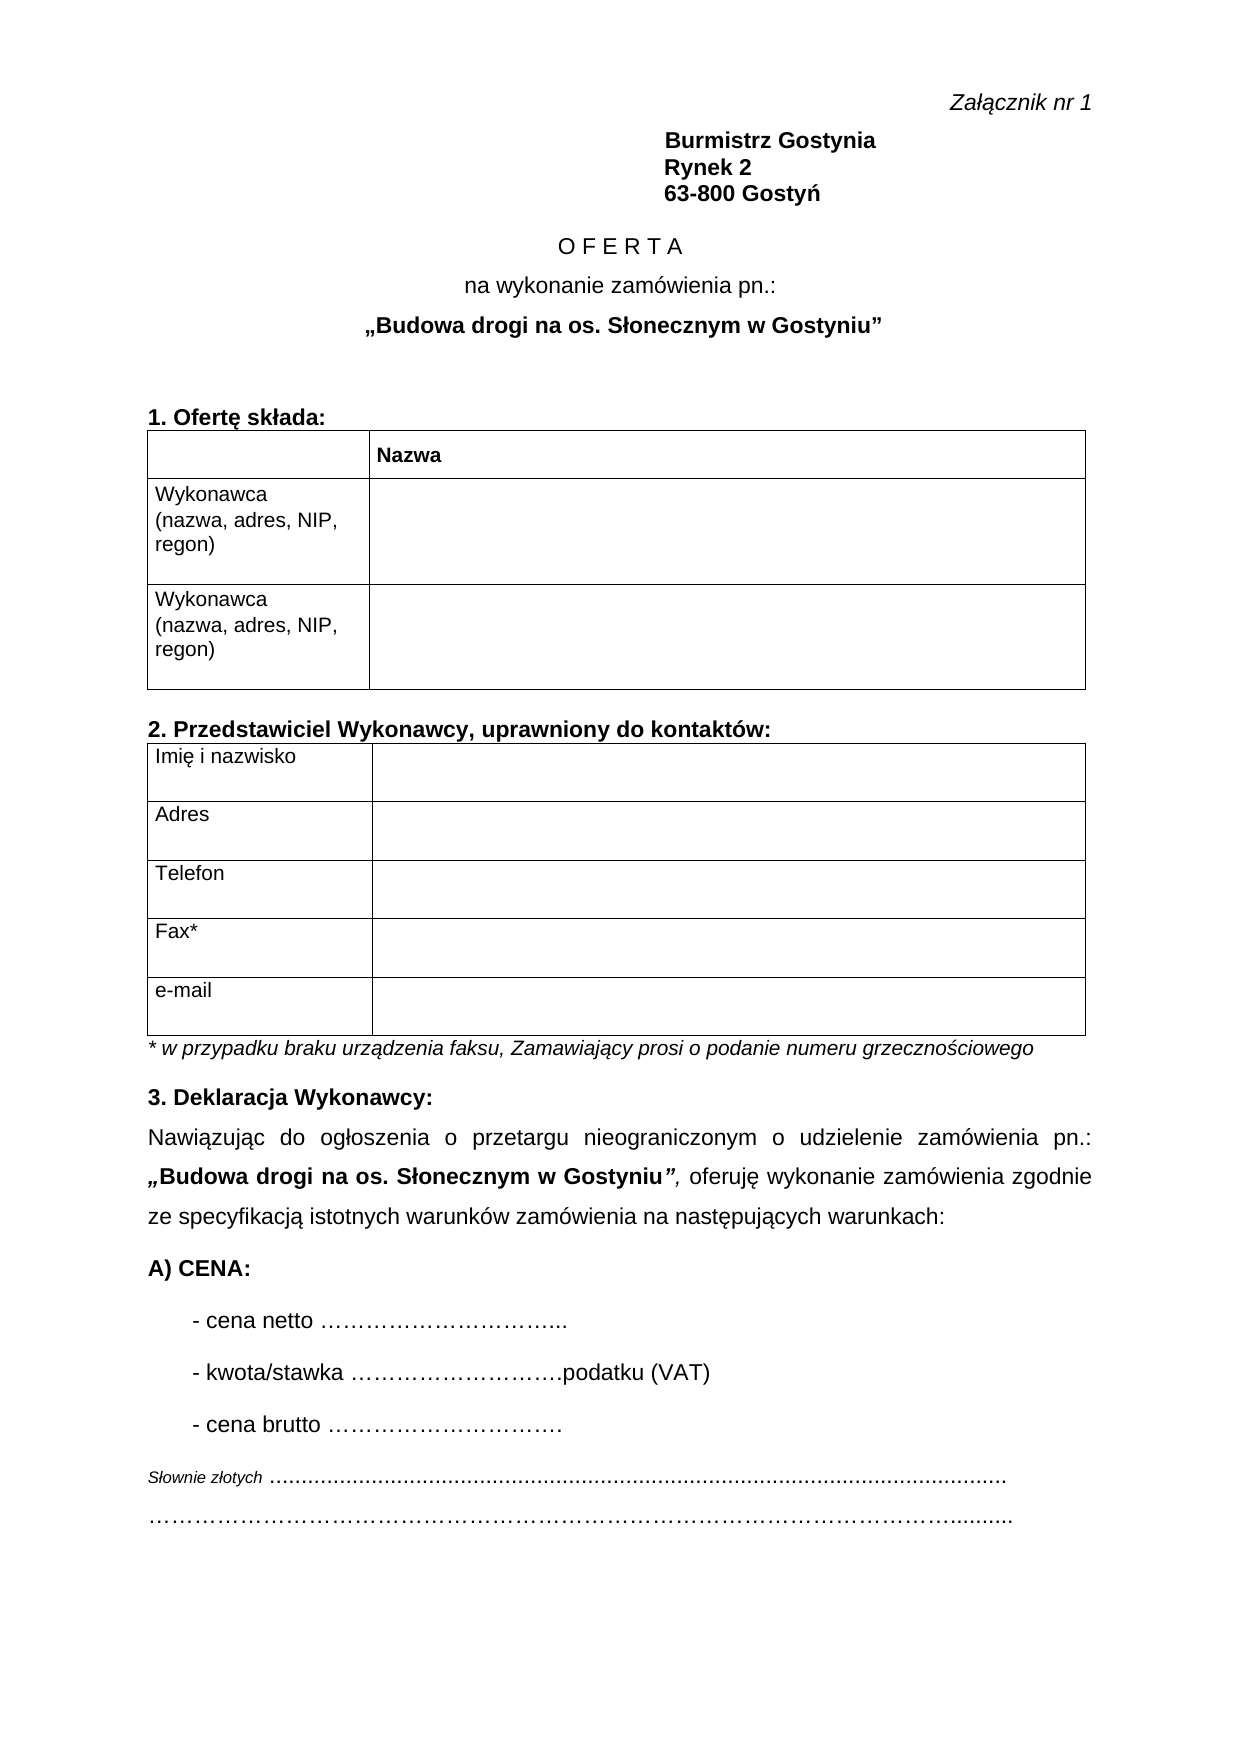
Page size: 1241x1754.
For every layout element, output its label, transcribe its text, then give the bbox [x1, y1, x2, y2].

list Nawiązując do ogłoszenia o przetargu nieograniczonym o udzielenie zamówienia pn.: „Budowa drogi na os. Słonecznym w Gostyniu”, oferuję wykonanie zamówienia zgodnie ze specyfikacją istotnych warunków zamówienia na następujących warunkach: [148, 1124, 1092, 1229]
text …………………………………………………………………………………………….......... [148, 1502, 1092, 1528]
table_cell [373, 802, 1085, 859]
list - kwota/stawka ……………………….podatku (VAT) [148, 1358, 1092, 1385]
text O F E R T A [148, 233, 1092, 259]
list - cena brutto …………………………. [148, 1411, 1092, 1437]
text * w przypadku braku urządzenia faksu, Zamawiający prosi o podanie numeru grzecznościowego [148, 1036, 1092, 1060]
table_cell [373, 978, 1085, 1035]
table_cell [370, 479, 1085, 583]
table_cell [373, 919, 1085, 977]
text 63-800 Gostyń [590, 180, 1092, 207]
text Załącznik nr 1 [811, 89, 1092, 115]
list A) CENA: [148, 1254, 1092, 1281]
table_header Nazwa [370, 431, 1085, 478]
text na wykonanie zamówienia pn.: [148, 272, 1092, 299]
table_cell e-mail [148, 978, 372, 1035]
text 1. Ofertę składa: [148, 404, 1092, 430]
table_cell Telefon [148, 861, 372, 918]
table_cell [373, 861, 1085, 918]
table_header Imię i nazwisko [148, 744, 372, 801]
text 2. Przedstawiciel Wykonawcy, uprawniony do kontaktów: [148, 716, 1092, 742]
subtitle Burmistrz Gostynia [148, 127, 1092, 154]
list - cena netto …………………………... [148, 1307, 1092, 1333]
text Słownie złotych .................................................................................................................... [148, 1462, 1092, 1489]
table_cell Fax* [148, 919, 372, 977]
table_cell [370, 585, 1085, 689]
text Rynek 2 [590, 154, 1092, 180]
table_cell Wykonawca (nazwa, adres, NIP, regon) [148, 479, 369, 583]
text „Budowa drogi na os. Słonecznym w Gostyniu” [148, 312, 1092, 338]
table_cell Wykonawca (nazwa, adres, NIP, regon) [148, 585, 369, 689]
text 3. Deklaracja Wykonawcy: [148, 1084, 1092, 1111]
table_header [148, 431, 369, 478]
table_header [373, 744, 1085, 801]
table_cell Adres [148, 802, 372, 859]
